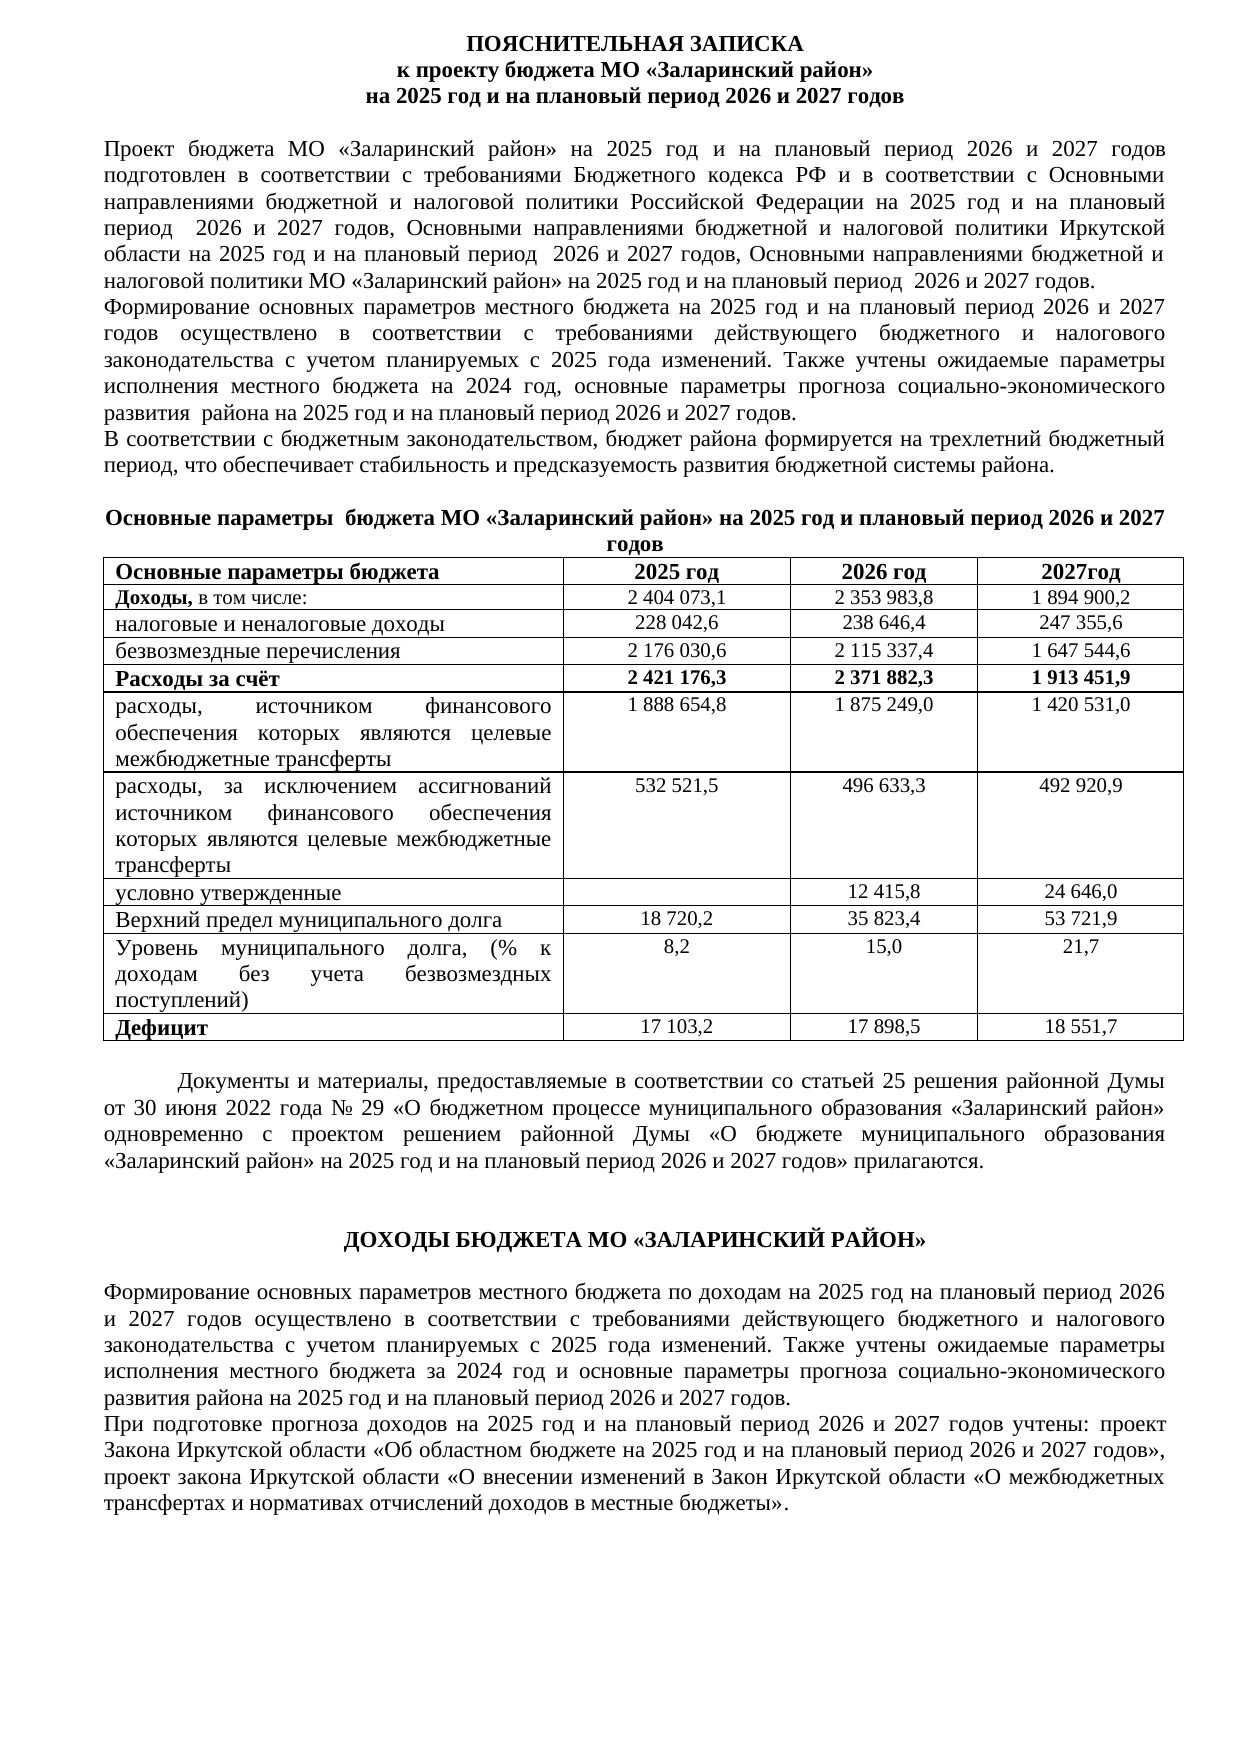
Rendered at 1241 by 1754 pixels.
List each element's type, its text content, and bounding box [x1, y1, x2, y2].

text Формирование основных параметров местного бюджета по доходам на 2025 год на плановый период 2026 и 2027 годов осуществлено в соответствии с требованиями действующего бюджетного и налогового законодательства с учетом планируемых с 2025 года изменений. Также учтены ожидаемые параметры исполнения местного бюджета за 2024 год и основные параметры прогноза социально-экономического развития района на 2025 год и на плановый период 2026 и 2027 годов. [103, 1278, 1167, 1410]
table_cell 247 355,6 [978, 610, 1183, 637]
table_cell Расходы за счёт [104, 665, 563, 691]
text Проект бюджета МО «Заларинский район» на 2025 год и на плановый период 2026 и 2027 годов подготовлен в соответствии с требованиями Бюджетного кодекса РФ и в соответствии с Основными направлениями бюджетной и налоговой политики Российской Федерации на 2025 год и на плановый период 2026 и 2027 годов, Основными направлениями бюджетной и налоговой политики Иркутской области на 2025 год и на плановый период 2026 и 2027 годов, Основными направлениями бюджетной и налоговой политики МО «Заларинский район» на 2025 год и на плановый период 2026 и 2027 годов. [103, 135, 1167, 293]
table_cell 492 920,9 [978, 773, 1183, 878]
table_cell 228 042,6 [564, 610, 790, 637]
text ДОХОДЫ БЮДЖЕТА МО «ЗАЛАРИНСКИЙ РАЙОН» [103, 1226, 1167, 1252]
table_cell 8,2 [564, 934, 790, 1013]
table_cell 18 551,7 [978, 1014, 1183, 1040]
table_cell 24 646,0 [978, 879, 1183, 905]
text В соответствии с бюджетным законодательством, бюджет района формируется на трехлетний бюджетный период, что обеспечивает стабильность и предсказуемость развития бюджетной системы района. [103, 425, 1167, 478]
table_cell 1 875 249,0 [791, 693, 977, 771]
table_cell Доходы, в том числе: [104, 585, 563, 609]
table_cell безвозмездные перечисления [104, 638, 563, 664]
table_cell налоговые и неналоговые доходы [104, 610, 563, 637]
table_cell условно утвержденные [104, 879, 563, 905]
text При подготовке прогноза доходов на 2025 год и на плановый период 2026 и 2027 годов учтены: проект Закона Иркутской области «Об областном бюджете на 2025 год и на плановый период 2026 и 2027 годов», проект закона Иркутской области «О внесении изменений в Закон Иркутской области «О межбюджетных трансфертах и нормативах отчислений доходов в местные бюджеты». [103, 1410, 1167, 1516]
table_cell 35 823,4 [791, 906, 977, 933]
table_header 2027год [978, 558, 1183, 584]
table_cell 17 898,5 [791, 1014, 977, 1040]
text Основные параметры бюджета МО «Заларинский район» на 2025 год и плановый период 2026 и 2027 годов [103, 504, 1167, 557]
table_cell Дефицит [104, 1014, 563, 1040]
table_header 2025 год [564, 558, 790, 584]
table_cell 2 353 983,8 [791, 585, 977, 609]
text Документы и материалы, предоставляемые в соответствии со статьей 25 решения районной Думы от 30 июня 2022 года № 29 «О бюджетном процессе муниципального образования «Заларинский район» одновременно с проектом решением районной Думы «О бюджете муниципального образования «Заларинский район» на 2025 год и на плановый период 2026 и 2027 годов» прилагаются. [103, 1068, 1167, 1173]
table_cell 2 421 176,3 [564, 665, 790, 691]
table_cell 2 176 030,6 [564, 638, 790, 664]
text ПОЯСНИТЕЛЬНАЯ ЗАПИСКА [103, 29, 1167, 56]
table_cell 1 894 900,2 [978, 585, 1183, 609]
table_cell Верхний предел муниципального долга [104, 906, 563, 933]
table_cell 1 888 654,8 [564, 693, 790, 771]
table_cell 1 913 451,9 [978, 665, 1183, 691]
table_cell 2 115 337,4 [791, 638, 977, 664]
table_cell [564, 879, 790, 905]
table_cell 1 647 544,6 [978, 638, 1183, 664]
table_cell 2 404 073,1 [564, 585, 790, 609]
table_cell 496 633,3 [791, 773, 977, 878]
table_cell 1 420 531,0 [978, 693, 1183, 771]
table_cell 2 371 882,3 [791, 665, 977, 691]
text на 2025 год и на плановый период 2026 и 2027 годов [103, 82, 1167, 109]
table_cell расходы, за исключением ассигнований источником финансового обеспечения которых являются целевые межбюджетные трансферты [104, 773, 563, 878]
table_cell Уровень муниципального долга, (% к доходам без учета безвозмездных поступлений) [104, 934, 563, 1013]
table_cell 18 720,2 [564, 906, 790, 933]
table_header Основные параметры бюджета [104, 558, 563, 584]
table_cell 17 103,2 [564, 1014, 790, 1040]
table_cell 12 415,8 [791, 879, 977, 905]
table_cell 238 646,4 [791, 610, 977, 637]
text Формирование основных параметров местного бюджета на 2025 год и на плановый период 2026 и 2027 годов осуществлено в соответствии с требованиями действующего бюджетного и налогового законодательства с учетом планируемых с 2025 года изменений. Также учтены ожидаемые параметры исполнения местного бюджета на 2024 год, основные параметры прогноза социально-экономического развития района на 2025 год и на плановый период 2026 и 2027 годов. [103, 293, 1167, 425]
table_cell 15,0 [791, 934, 977, 1013]
table_cell расходы, источником финансового обеспечения которых являются целевые межбюджетные трансферты [104, 693, 563, 771]
text к проекту бюджета МО «Заларинский район» [103, 56, 1167, 82]
table_cell 21,7 [978, 934, 1183, 1013]
table_cell 532 521,5 [564, 773, 790, 878]
table_header 2026 год [791, 558, 977, 584]
table_cell 53 721,9 [978, 906, 1183, 933]
